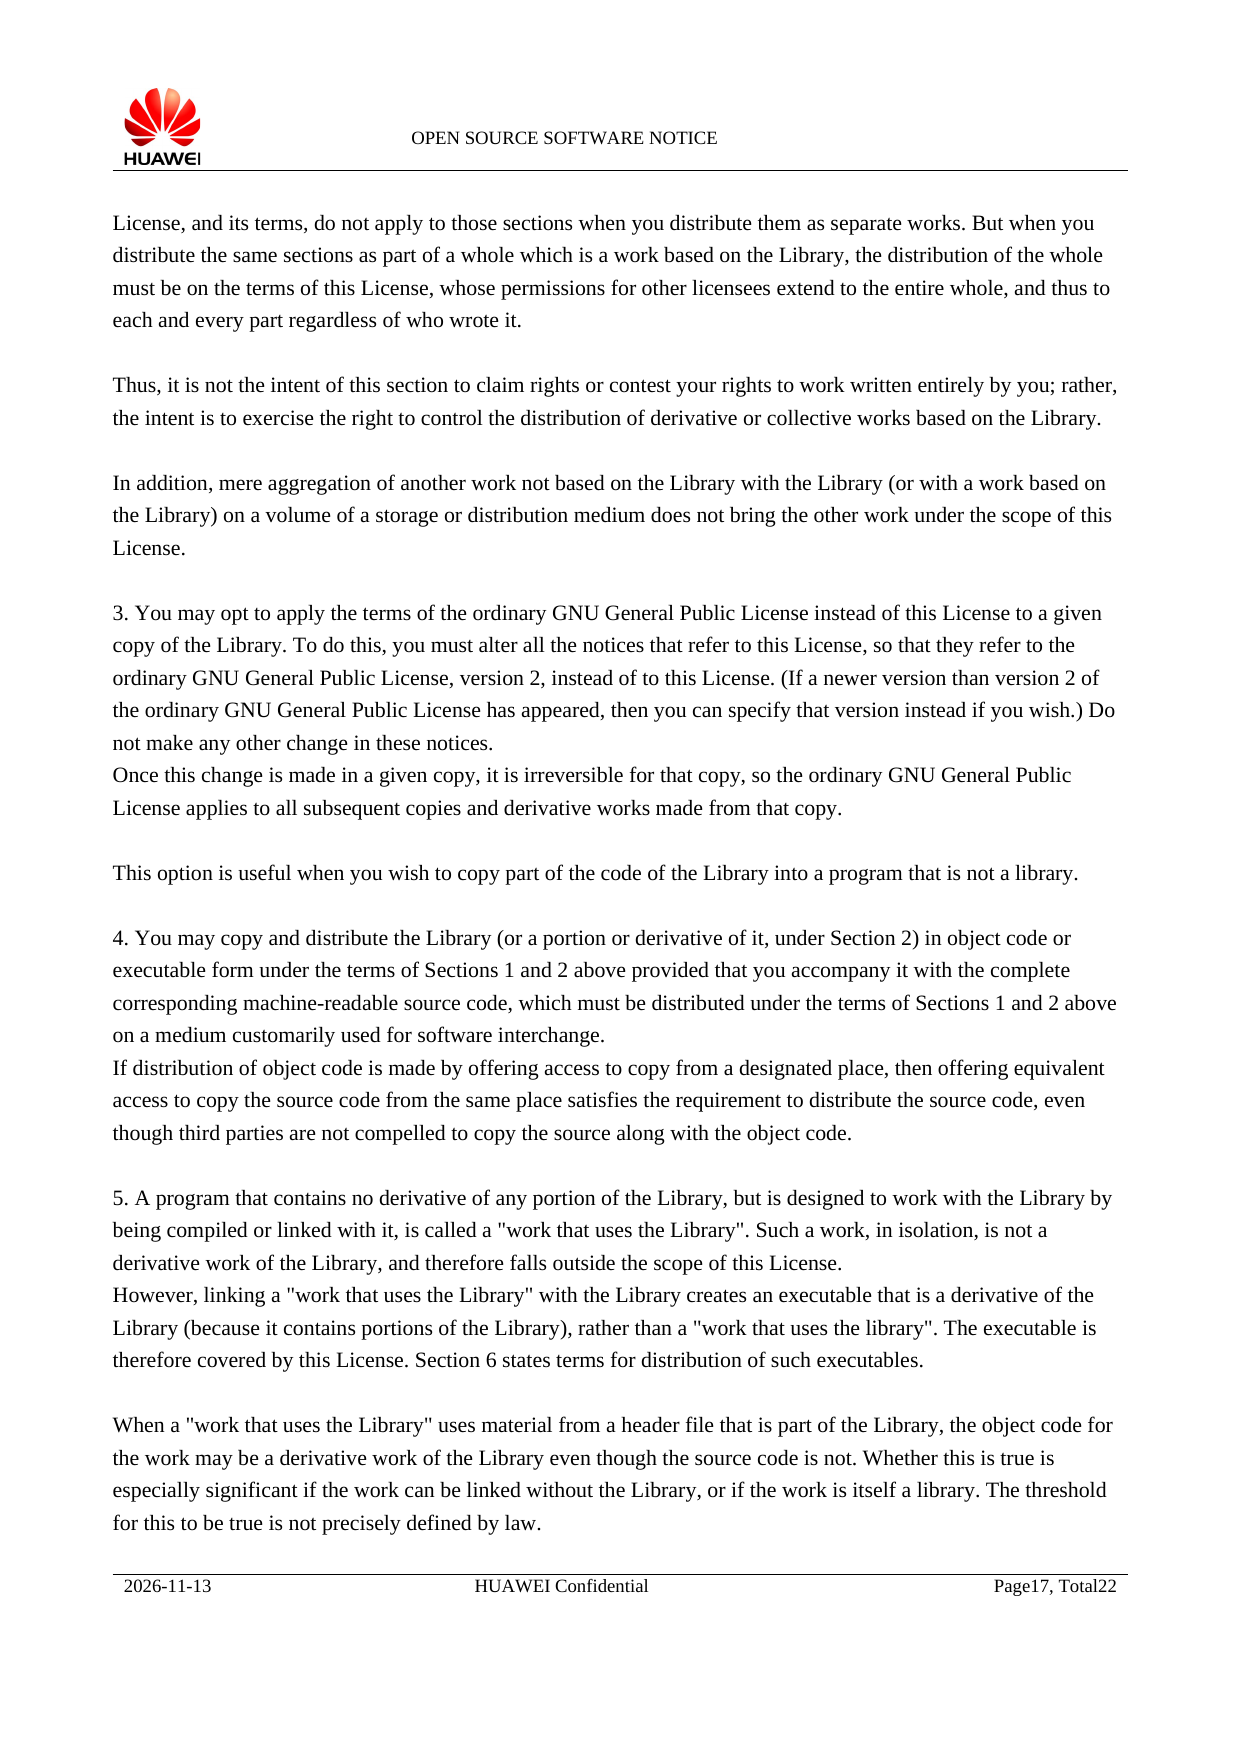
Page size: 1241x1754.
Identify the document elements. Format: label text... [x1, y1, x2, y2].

picture [124, 88, 201, 165]
